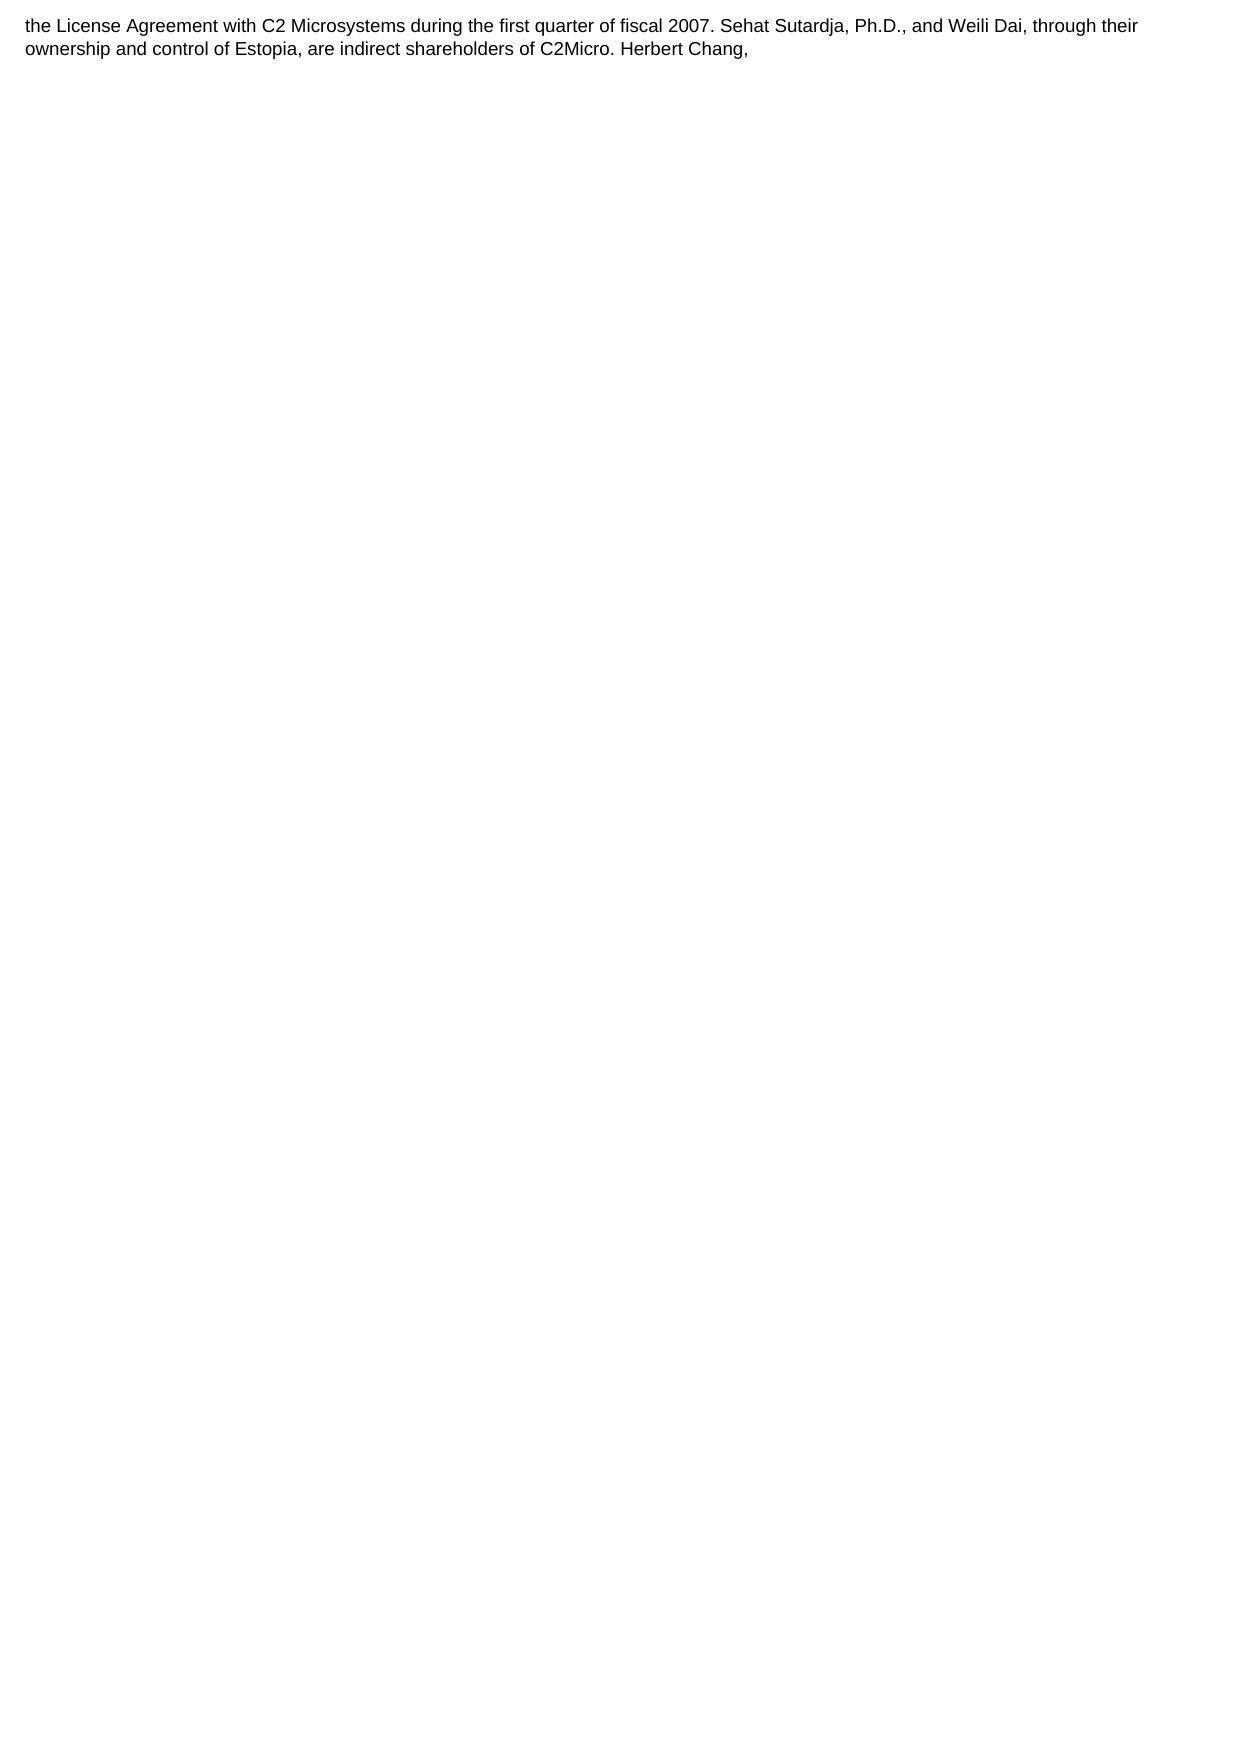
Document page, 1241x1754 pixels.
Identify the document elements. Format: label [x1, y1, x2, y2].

text [25, 14, 1215, 59]
